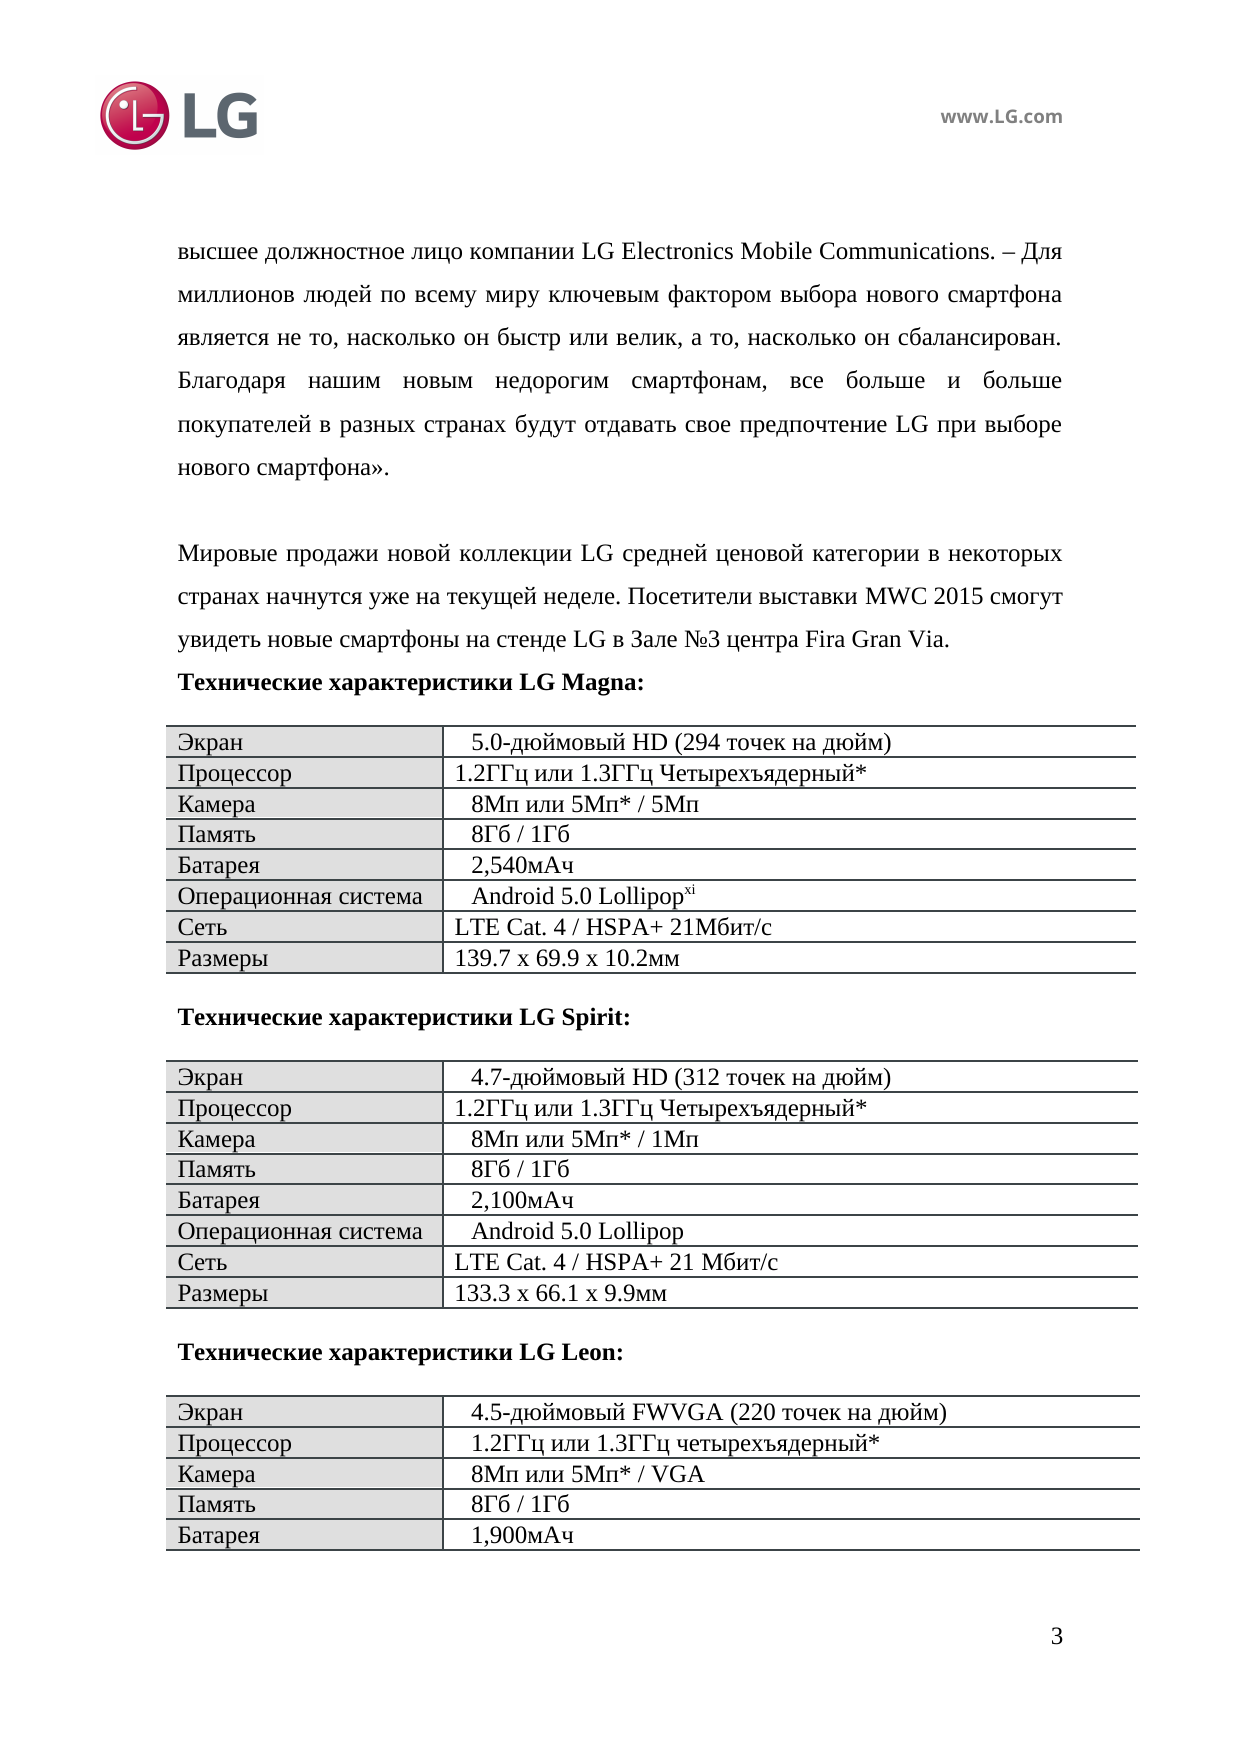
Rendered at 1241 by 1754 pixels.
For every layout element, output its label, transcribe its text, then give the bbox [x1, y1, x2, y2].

table_header Экран [166, 727, 442, 756]
table_cell Сеть [166, 912, 442, 941]
table_cell Камера [166, 1459, 442, 1487]
table_cell 8Гб / 1Гб [444, 820, 1136, 848]
table_cell Камера [166, 789, 442, 817]
text Мировые продажи новой коллекции LG средней ценовой категории в некоторых странах начнутся уже на текущей неделе. Посетители выставки MWC 2015 смогут увидеть новые смартфоны на стенде LG в Зале №3 центра Fira Gran Via. [177, 538, 1063, 653]
table_header 4.5-дюймовый FWVGA (220 точек на дюйм) [444, 1397, 1140, 1426]
table_cell Размеры [166, 943, 442, 972]
text Технические характеристики LG Spirit: [177, 1002, 1063, 1031]
table_cell Батарея [166, 1185, 442, 1214]
table_cell Размеры [166, 1278, 442, 1307]
table_cell 1.2ГГц или 1.3ГГц Четырехъядерный* [444, 758, 1136, 787]
table_cell Камера [166, 1124, 442, 1152]
table_cell 1.2ГГц или 1.3ГГц Четырехъядерный* [444, 1093, 1138, 1122]
table_cell LTE Cat. 4 / HSPA+ 21 Мбит/с [444, 1247, 1138, 1276]
table_cell 8Мп или 5Мп* / VGA [444, 1459, 1140, 1487]
table_cell Android 5.0 Lollipop [444, 881, 1136, 910]
table_cell 2,540мАч [444, 850, 1136, 879]
table_cell 8Гб / 1Гб [444, 1155, 1138, 1183]
table_cell 8Гб / 1Гб [444, 1490, 1140, 1518]
table_cell 139.7 x 69.9 x 10.2мм [444, 943, 1136, 972]
table_cell 1,900мАч [444, 1520, 1140, 1549]
table_cell Операционная система [166, 1216, 442, 1245]
table_header 5.0-дюймовый HD (294 точек на дюйм) [444, 727, 1136, 756]
table_cell 8Мп или 5Мп* / 1Мп [444, 1124, 1138, 1152]
table_cell Операционная система [166, 881, 442, 910]
table_cell Батарея [166, 1520, 442, 1549]
table_cell 2,100мАч [444, 1185, 1138, 1214]
table_cell 133.3 x 66.1 x 9.9мм [444, 1278, 1138, 1307]
table_header Экран [166, 1062, 442, 1091]
table_cell Процессор [166, 1428, 442, 1457]
table_cell Сеть [166, 1247, 442, 1276]
picture [95, 75, 264, 155]
table_cell 1.2ГГц или 1.3ГГц четырехъядерный* [444, 1428, 1140, 1457]
table_header Экран [166, 1397, 442, 1426]
table_cell Память [166, 1490, 442, 1518]
table_cell Процессор [166, 758, 442, 787]
table_cell LTE Cat. 4 / HSPA+ 21Мбит/с [444, 912, 1136, 941]
table_cell 8Мп или 5Мп* / 5Мп [444, 789, 1136, 817]
table_cell Память [166, 1155, 442, 1183]
table_cell Память [166, 820, 442, 848]
table_cell Батарея [166, 850, 442, 879]
text Технические характеристики LG Leon: [177, 1337, 1063, 1366]
text Технические характеристики LG Magna: [177, 667, 1063, 696]
table_cell Процессор [166, 1093, 442, 1122]
table_cell Android 5.0 Lollipop [444, 1216, 1138, 1245]
table_header 4.7-дюймовый HD (312 точек на дюйм) [444, 1062, 1138, 1091]
